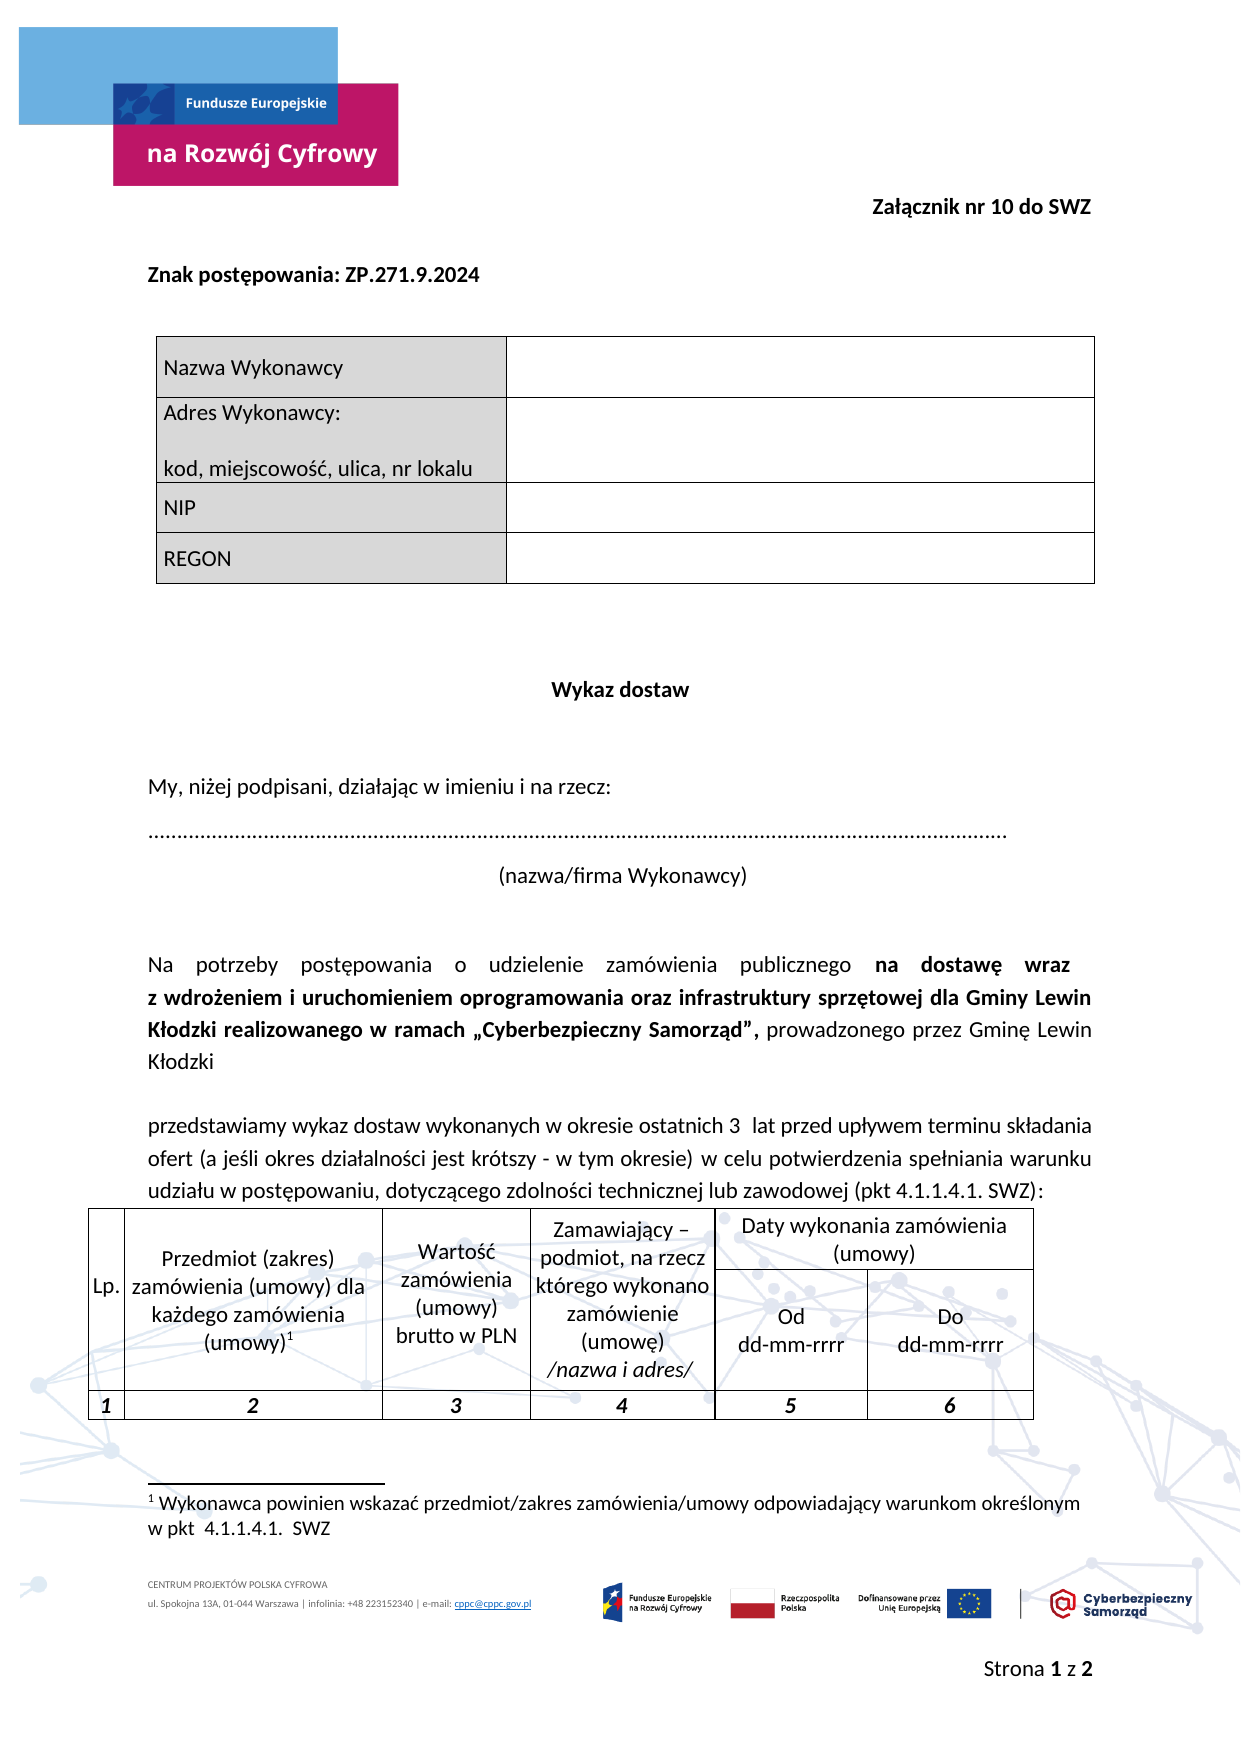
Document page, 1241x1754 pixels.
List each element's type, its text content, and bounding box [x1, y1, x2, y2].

picture [20, 1212, 1241, 1754]
table_cell 3 [383, 1391, 530, 1419]
table_cell 2 [125, 1391, 382, 1419]
text ..................................................................................................................................................... [148, 817, 1093, 844]
table_header Przedmiot (zakres) zamówienia (umowy) dla każdego zamówienia (umowy) [125, 1209, 382, 1390]
text (nazwa/firma Wykonawcy) [148, 861, 1093, 889]
text Załącznik nr 10 do SWZ [191, 192, 1091, 220]
table_cell 1 [89, 1391, 124, 1419]
table_cell [507, 398, 1094, 482]
table_cell 5 [716, 1391, 867, 1419]
table_header Daty wykonania zamówienia (umowy) [716, 1209, 1033, 1269]
table_cell NIP [157, 483, 506, 532]
text My, niżej podpisani, działając w imieniu i na rzecz: [148, 772, 1093, 800]
table_cell [507, 483, 1094, 532]
table_cell 6 [868, 1391, 1033, 1419]
picture [18, 27, 399, 186]
text przedstawiamy wykaz dostaw wykonanych w okresie ostatnich 3 lat przed upływem terminu składania ofert (a jeśli okres działalności jest krótszy - w tym okresie) w celu potwierdzenia spełniania warunku udziału w postępowaniu, dotyczącego zdolności technicznej lub zawodowej (pkt 4.1.1.4.1. SWZ): [148, 1112, 1093, 1204]
text Znak postępowania: ZP.271.9.2024 [148, 261, 1093, 288]
table_header Nazwa Wykonawcy [157, 337, 506, 397]
table_header Wartość zamówienia (umowy) brutto w PLN [383, 1209, 530, 1390]
table_cell REGON [157, 533, 506, 583]
table_header Zamawiający – podmiot, na rzecz którego wykonano zamówienie (umowę) /nazwa i adres/ [531, 1209, 714, 1390]
table_cell Od dd-mm-rrrr [716, 1270, 867, 1390]
table_cell [507, 533, 1094, 583]
table_cell Do dd-mm-rrrr [868, 1270, 1033, 1390]
text Wykaz dostaw [148, 675, 1093, 703]
table_header [507, 337, 1094, 397]
table_header Lp. [89, 1209, 124, 1390]
table_cell 4 [531, 1391, 714, 1419]
text Na potrzeby postępowania o udzielenie zamówienia publicznego na dostawę wraz z wdrożeniem i uruchomieniem oprogramowania oraz infrastruktury sprzętowej dla Gminy Lewin Kłodzki realizowanego w ramach „Cyberbezpieczny Samorząd”, prowadzonego przez Gminę Lewin Kłodzki [148, 1011, 1093, 1075]
text Na potrzeby postępowania o udzielenie zamówienia publicznego na dostawę wraz z wdrożeniem i uruchomieniem oprogramowania oraz infrastruktury sprzętowej dla Gminy Lewin Kłodzki realizowanego w ramach „Cyberbezpieczny Samorząd”, prowadzonego przez Gminę Lewin Kłodzki [148, 951, 1093, 983]
table_cell Adres Wykonawcy: kod, miejscowość, ulica, nr lokalu [157, 398, 506, 482]
